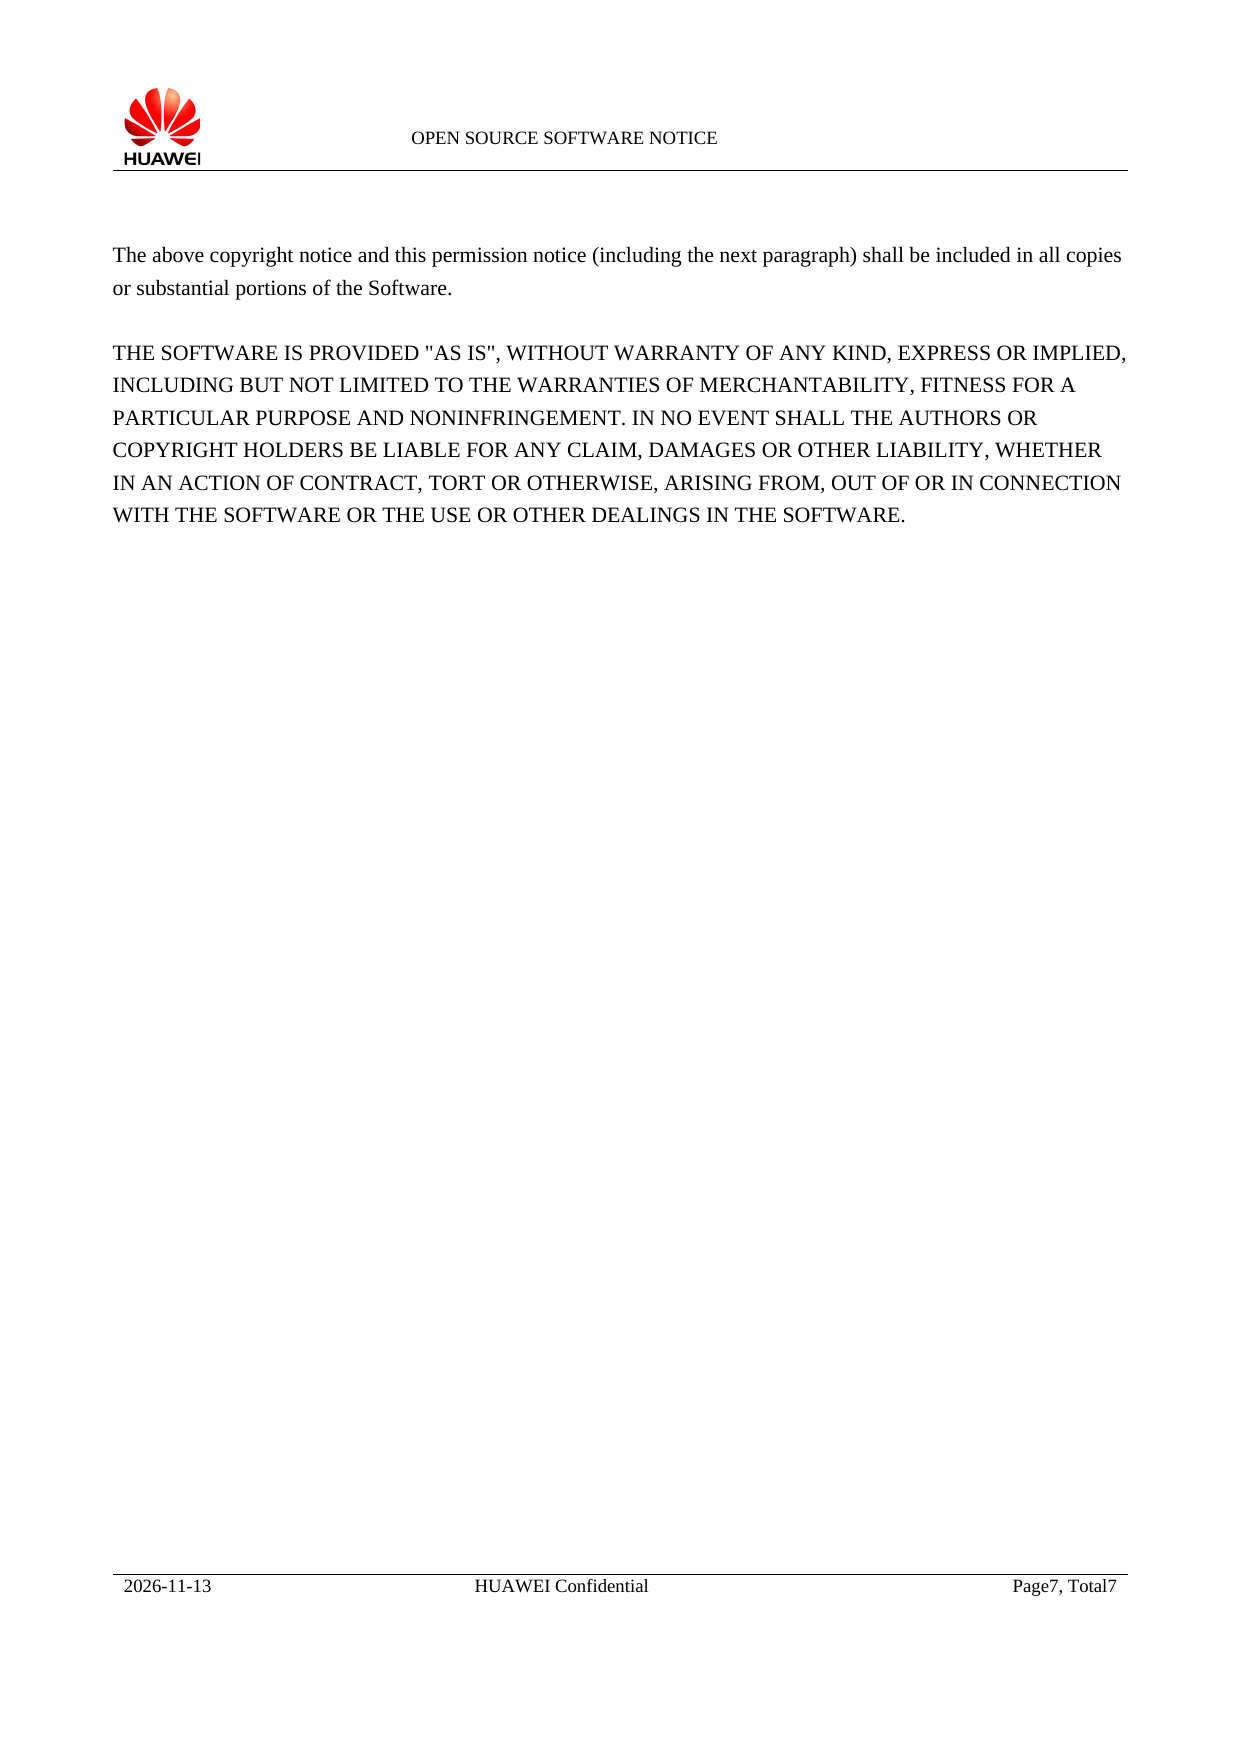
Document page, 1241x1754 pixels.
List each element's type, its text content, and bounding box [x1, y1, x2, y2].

picture [124, 88, 201, 165]
